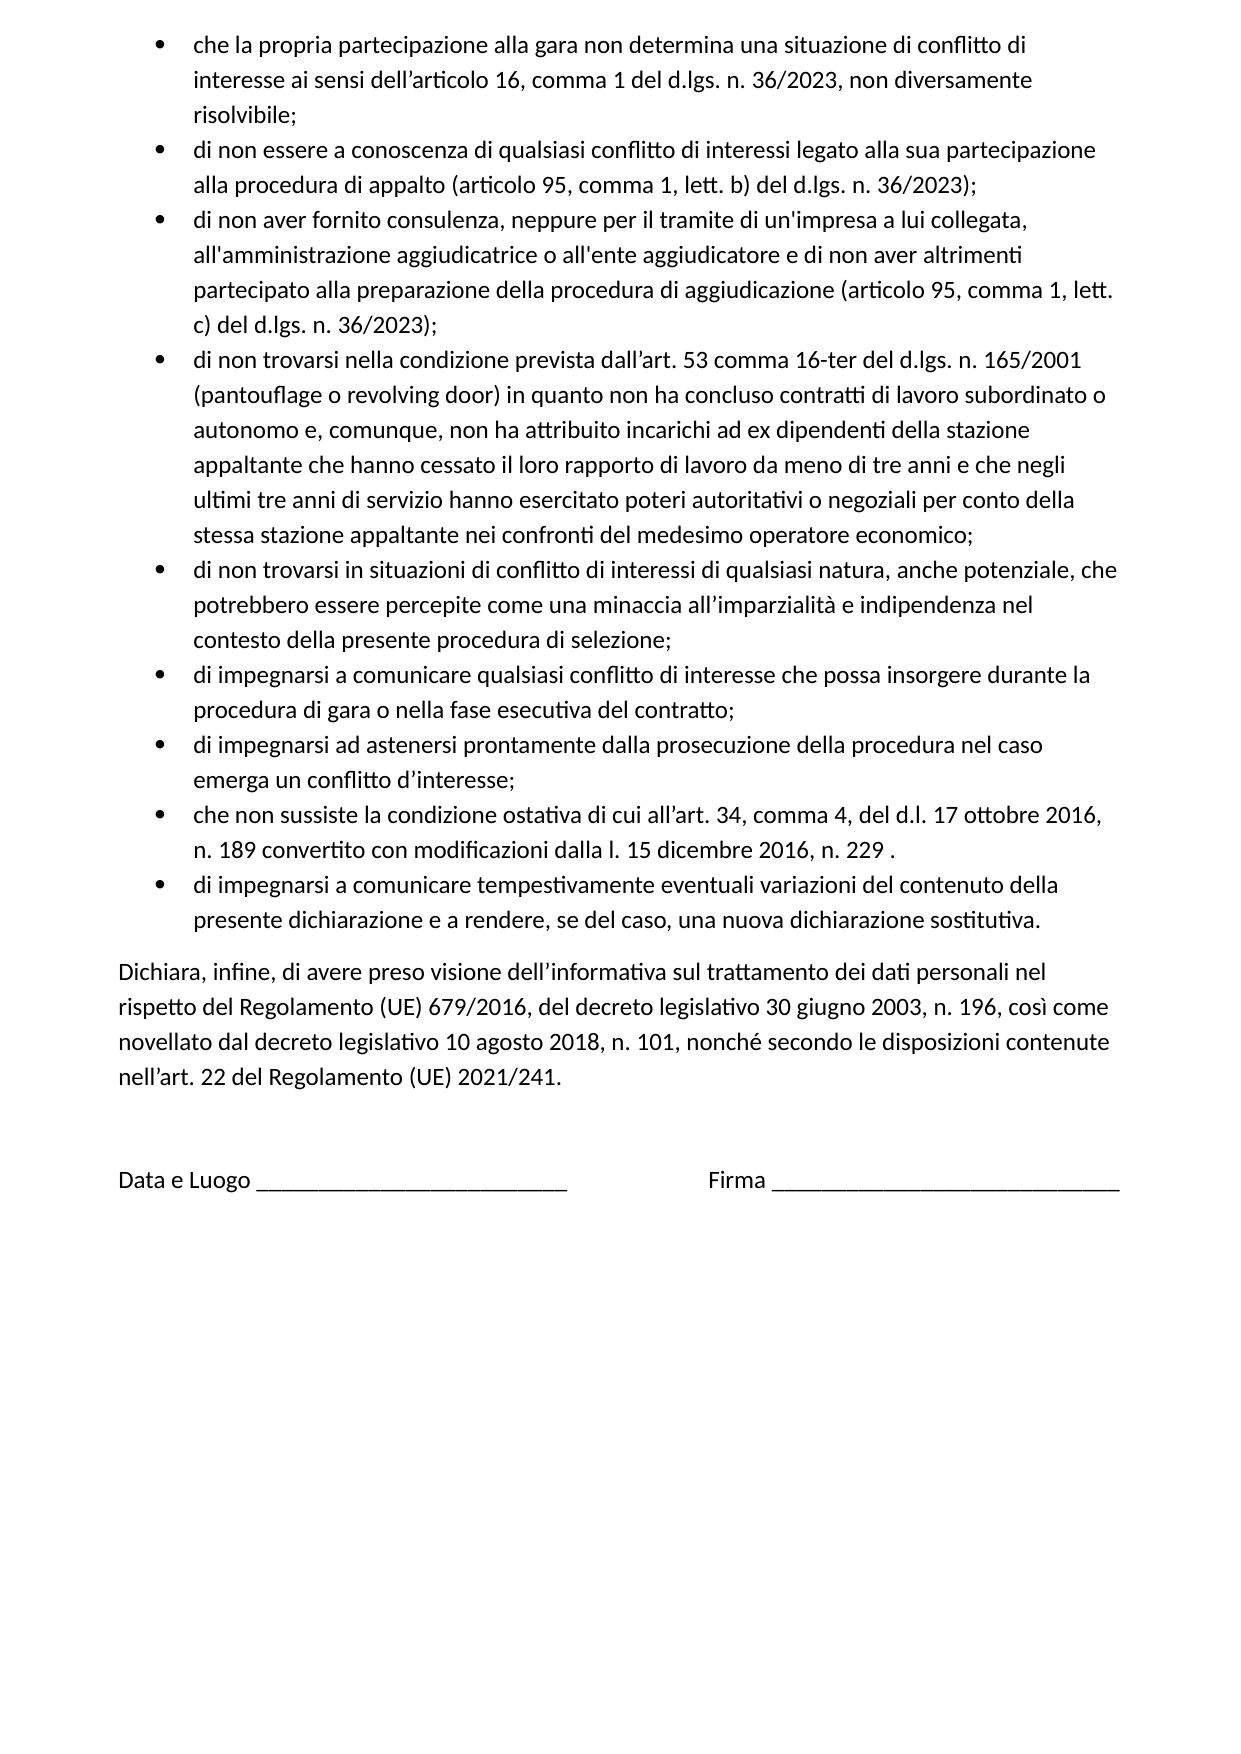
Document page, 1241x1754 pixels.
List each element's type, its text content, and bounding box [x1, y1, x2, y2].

list che la propria partecipazione alla gara non determina una situazione di conflitto di interesse ai sensi dell’articolo 16, comma 1 del d.lgs. n. 36/2023, non diversamente risolvibile; [156, 29, 1122, 130]
list di impegnarsi a comunicare tempestivamente eventuali variazioni del contenuto della presente dichiarazione e a rendere, se del caso, una nuova dichiarazione sostitutiva. [156, 869, 1122, 935]
list di non trovarsi in situazioni di conflitto di interessi di qualsiasi natura, anche potenziale, che potrebbero essere percepite come una minaccia all’imparzialità e indipendenza nel contesto della presente procedura di selezione; [156, 554, 1122, 655]
text Data e Luogo _________________________ Firma ____________________________ [118, 1164, 1122, 1195]
list di non essere a conoscenza di qualsiasi conflitto di interessi legato alla sua partecipazione alla procedura di appalto (articolo 95, comma 1, lett. b) del d.lgs. n. 36/2023); [156, 134, 1122, 200]
text Dichiara, infine, di avere preso visione dell’informativa sul trattamento dei dati personali nel rispetto del Regolamento (UE) 679/2016, del decreto legislativo 30 giugno 2003, n. 196, così come novellato dal decreto legislativo 10 agosto 2018, n. 101, nonché secondo le disposizioni contenute nell’art. 22 del Regolamento (UE) 2021/241. [118, 956, 1122, 1092]
list di impegnarsi a comunicare qualsiasi conflitto di interesse che possa insorgere durante la procedura di gara o nella fase esecutiva del contratto; [156, 659, 1122, 725]
list che non sussiste la condizione ostativa di cui all’art. 34, comma 4, del d.l. 17 ottobre 2016, n. 189 convertito con modificazioni dalla l. 15 dicembre 2016, n. 229 . [156, 799, 1122, 865]
list di non trovarsi nella condizione prevista dall’art. 53 comma 16-ter del d.lgs. n. 165/2001 (pantouflage o revolving door) in quanto non ha concluso contratti di lavoro subordinato o autonomo e, comunque, non ha attribuito incarichi ad ex dipendenti della stazione appaltante che hanno cessato il loro rapporto di lavoro da meno di tre anni e che negli ultimi tre anni di servizio hanno esercitato poteri autoritativi o negoziali per conto della stessa stazione appaltante nei confronti del medesimo operatore economico; [156, 344, 1122, 550]
list di impegnarsi ad astenersi prontamente dalla prosecuzione della procedura nel caso emerga un conflitto d’interesse; [156, 729, 1122, 795]
list di non aver fornito consulenza, neppure per il tramite di un'impresa a lui collegata, all'amministrazione aggiudicatrice o all'ente aggiudicatore e di non aver altrimenti partecipato alla preparazione della procedura di aggiudicazione (articolo 95, comma 1, lett. c) del d.lgs. n. 36/2023); [156, 204, 1122, 340]
